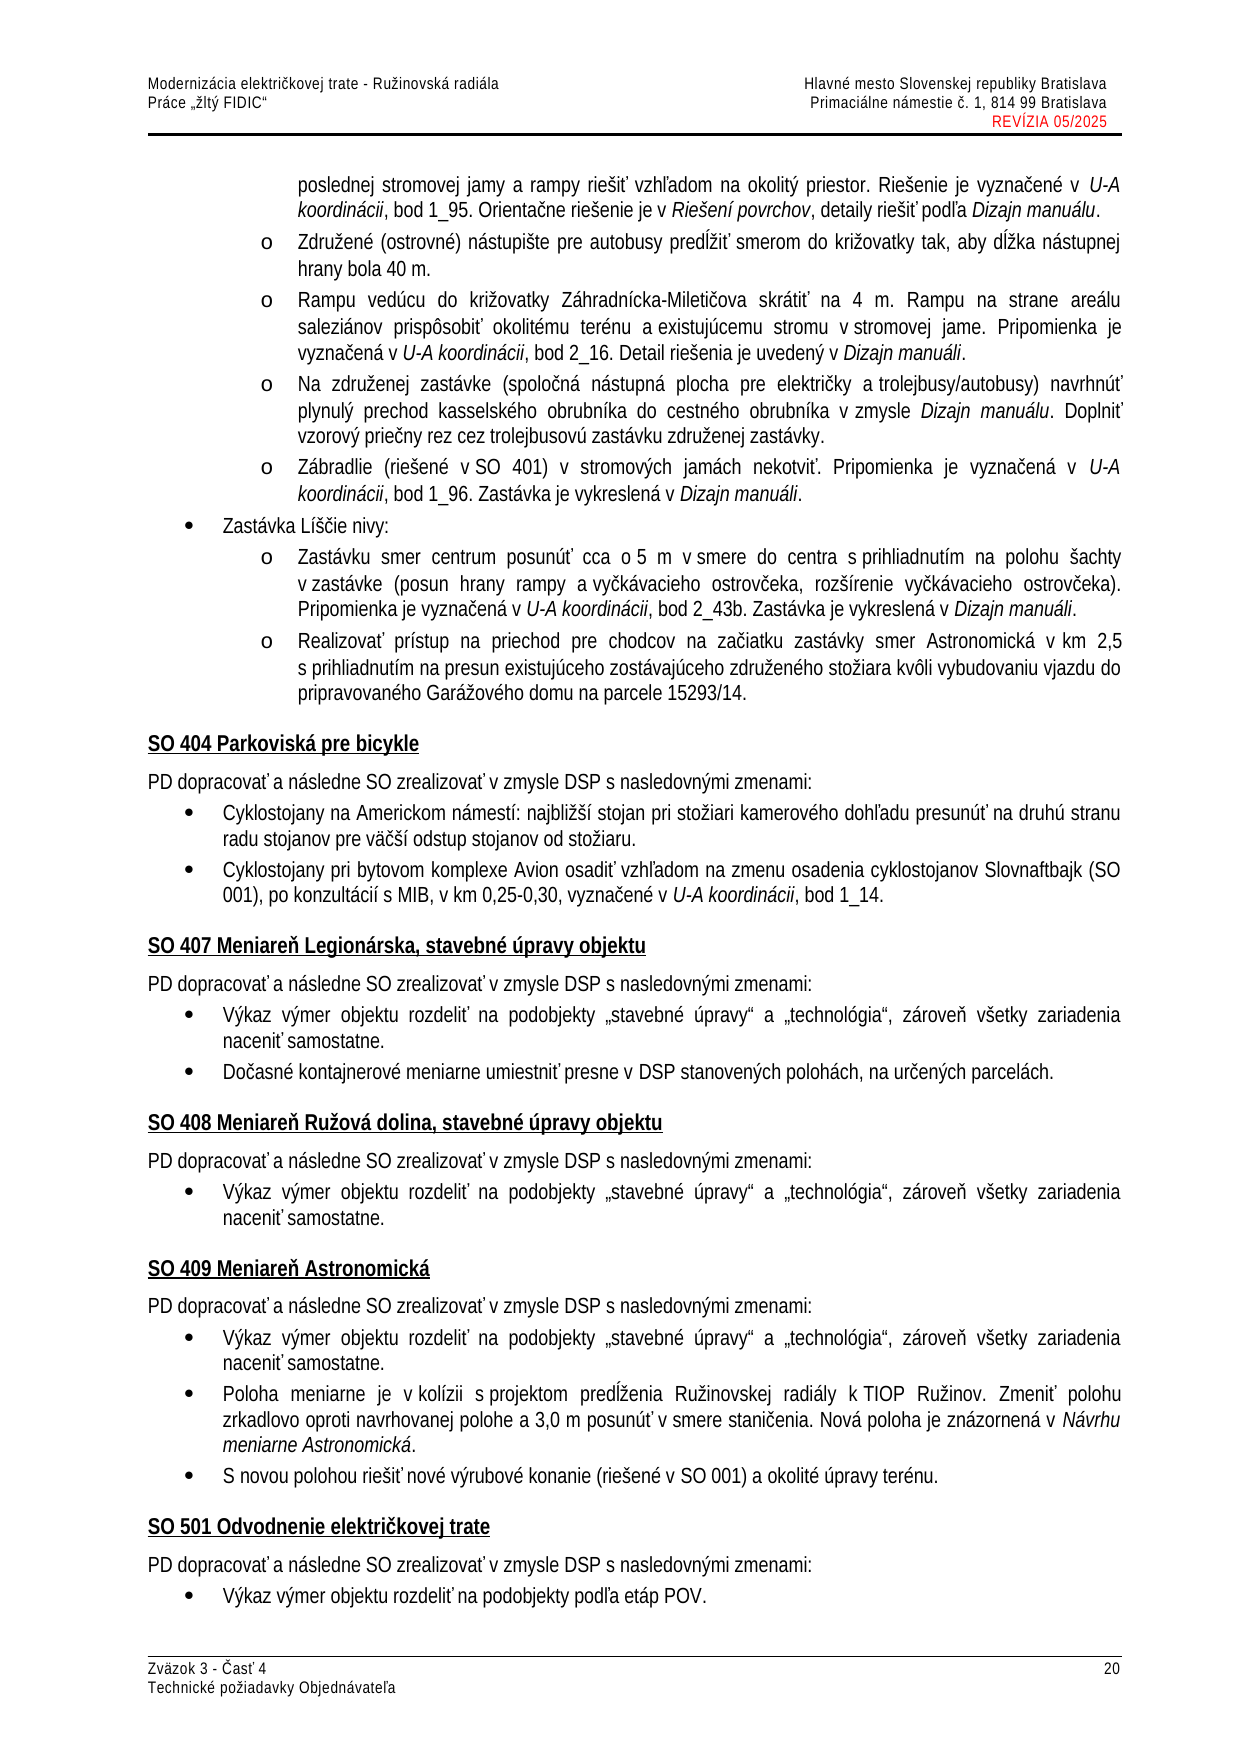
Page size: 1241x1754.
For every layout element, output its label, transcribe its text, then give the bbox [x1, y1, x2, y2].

text PD dopracovať a následne SO zrealizovať v zmysle DSP s nasledovnými zmenami: [148, 971, 1122, 996]
text Výkaz výmer objektu rozdeliť na podobjekty „stavebné úpravy“ a „technológia“, zároveň všetky zariadenia naceniť samostatne. [185, 1002, 1122, 1053]
text S novou polohou riešiť nové výrubové konanie (riešené v SO 001) a okolité úpravy terénu. [185, 1463, 1122, 1488]
list Zastávku smer centrum posunúť cca o 5 m v smere do centra s prihliadnutím na polohu šachty v zastávke (posun hrany rampy a vyčkávacieho ostrovčeka, rozšírenie vyčkávacieho ostrovčeka). Pripomienka je vyznačená v U-A koordinácii, bod 2_43b. Zastávka je vykreslená v Dizajn manuáli. [260, 544, 1122, 621]
text Poloha meniarne je v kolízii s projektom predĺženia Ružinovskej radiály k TIOP Ružinov. Zmeniť polohu zrkadlovo oproti navrhovanej polohe a 3,0 m posunúť v smere staničenia. Nová poloha je znázornená v Návrhu meniarne Astronomická. [185, 1381, 1122, 1457]
text Výkaz výmer objektu rozdeliť na podobjekty „stavebné úpravy“ a „technológia“, zároveň všetky zariadenia naceniť samostatne. [185, 1325, 1122, 1375]
list Zastávka Líščie nivy: [185, 513, 1122, 538]
text Výkaz výmer objektu rozdeliť na podobjekty „stavebné úpravy“ a „technológia“, zároveň všetky zariadenia naceniť samostatne. [185, 1179, 1122, 1229]
subtitle SO 404 Parkoviská pre bicykle [148, 730, 1122, 756]
list Združené (ostrovné) nástupište pre autobusy predĺžiť smerom do križovatky tak, aby dĺžka nástupnej hrany bola 40 m. [260, 229, 1122, 281]
text PD dopracovať a následne SO zrealizovať v zmysle DSP s nasledovnými zmenami: [148, 1148, 1122, 1173]
subtitle SO 408 Meniareň Ružová dolina, stavebné úpravy objektu [148, 1109, 1122, 1135]
list Realizovať prístup na priechod pre chodcov na začiatku zastávky smer Astronomická v km 2,5 s prihliadnutím na presun existujúceho zostávajúceho združeného stožiara kvôli vybudovaniu vjazdu do pripravovaného Garážového domu na parcele 15293/14. [260, 628, 1122, 705]
text Dočasné kontajnerové meniarne umiestniť presne v DSP stanovených polohách, na určených parcelách. [185, 1059, 1122, 1084]
list Zábradlie (riešené v SO 401) v stromových jamách nekotviť. Pripomienka je vyznačená v U-A koordinácii, bod 1_96. Zastávka je vykreslená v Dizajn manuáli. [260, 454, 1122, 506]
text PD dopracovať a následne SO zrealizovať v zmysle DSP s nasledovnými zmenami: [148, 769, 1122, 794]
subtitle SO 409 Meniareň Astronomická [148, 1254, 1122, 1281]
text Výkaz výmer objektu rozdeliť na podobjekty podľa etáp POV. [185, 1583, 1122, 1609]
text PD dopracovať a následne SO zrealizovať v zmysle DSP s nasledovnými zmenami: [148, 1293, 1122, 1318]
text Cyklostojany na Americkom námestí: najbližší stojan pri stožiari kamerového dohľadu presunúť na druhú stranu radu stojanov pre väčší odstup stojanov od stožiaru. [185, 800, 1122, 851]
subtitle SO 407 Meniareň Legionárska, stavebné úpravy objektu [148, 932, 1122, 958]
list Rampu vedúcu do križovatky Záhradnícka-Miletičova skrátiť na 4 m. Rampu na strane areálu saleziánov prispôsobiť okolitému terénu a existujúcemu stromu v stromovej jame. Pripomienka je vyznačená v U-A koordinácii, bod 2_16. Detail riešenia je uvedený v Dizajn manuáli. [260, 287, 1122, 364]
text PD dopracovať a následne SO zrealizovať v zmysle DSP s nasledovnými zmenami: [148, 1552, 1122, 1577]
text Cyklostojany pri bytovom komplexe Avion osadiť vzhľadom na zmenu osadenia cyklostojanov Slovnaftbajk (SO 001), po konzultácií s MIB, v km 0,25-0,30, vyznačené v U-A koordinácii, bod 1_14. [185, 857, 1122, 907]
subtitle SO 501 Odvodnenie električkovej trate [148, 1513, 1122, 1539]
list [260, 172, 1122, 222]
list Na združenej zastávke (spoločná nástupná plocha pre električky a trolejbusy/autobusy) navrhnúť plynulý prechod kasselského obrubníka do cestného obrubníka v zmysle Dizajn manuálu. Doplniť vzorový priečny rez cez trolejbusovú zastávku združenej zastávky. [260, 371, 1122, 448]
